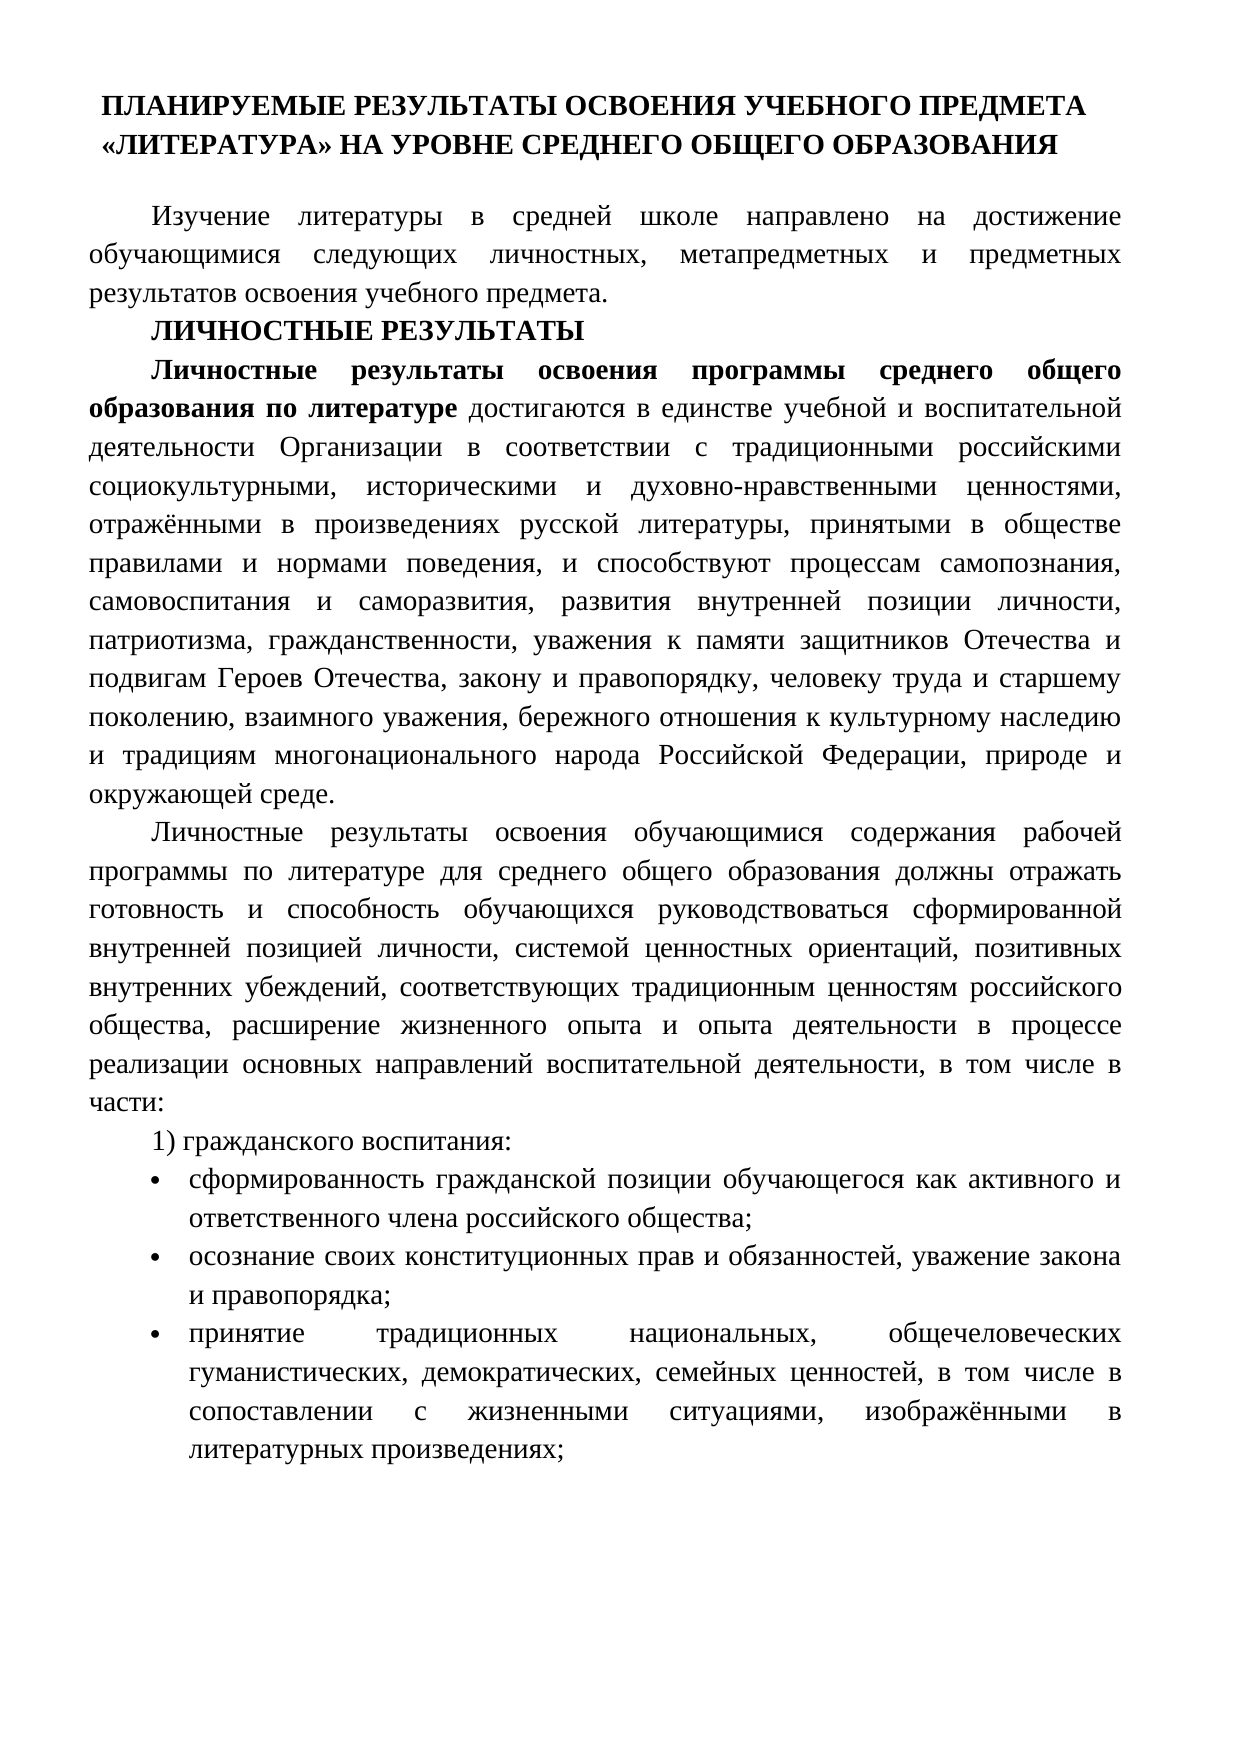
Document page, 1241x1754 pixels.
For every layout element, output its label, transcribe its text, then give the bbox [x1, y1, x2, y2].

text ЛИЧНОСТНЫЕ РЕЗУЛЬТАТЫ [89, 313, 1122, 347]
text Личностные результаты освоения обучающимися содержания рабочей программы по литературе для среднего общего образования должны отражать готовность и способность обучающихся руководствоваться сформированной внутренней позицией личности, системой ценностных ориентаций, позитивных внутренних убеждений, соответствующих традиционным ценностям российского общества, расширение жизненного опыта и опыта деятельности в процессе реализации основных направлений воспитательной деятельности, в том числе в части: [89, 814, 1122, 1118]
text Личностные результаты освоения программы среднего общего образования по литературе достигаются в единстве учебной и воспитательной деятельности Организации в соответствии с традиционными российскими социокультурными, историческими и духовно-нравственными ценностями, отражёнными в произведениях русской литературы, принятыми в обществе правилами и нормами поведения, и способствуют процессам самопознания, самовоспитания и саморазвития, развития внутренней позиции личности, патриотизма, гражданственности, уважения к памяти защитников Отечества и подвигам Героев Отечества, закону и правопорядку, человеку труда и старшему поколению, взаимного уважения, бережного отношения к культурному наследию и традициям многонационального народа Российской Федерации, природе и окружающей среде. [89, 352, 1122, 809]
list сформированность гражданской позиции обучающегося как активного и ответственного члена российского общества; [151, 1161, 1122, 1233]
text Изучение литературы в средней школе направлено на достижение обучающимися следующих личностных, метапредметных и предметных результатов освоения учебного предмета. [89, 198, 1122, 308]
text ПЛАНИРУЕМЫЕ РЕЗУЛЬТАТЫ ОСВОЕНИЯ УЧЕБНОГО ПРЕДМЕТА «ЛИТЕРАТУРА» НА УРОВНЕ СРЕДНЕГО ОБЩЕГО ОБРАЗОВАНИЯ [101, 88, 1122, 161]
list осознание своих конституционных прав и обязанностей, уважение закона и правопорядка; [151, 1238, 1122, 1311]
list принятие традиционных национальных, общечеловеческих гуманистических, демократических, семейных ценностей, в том числе в сопоставлении с жизненными ситуациями, изображёнными в литературных произведениях; [151, 1316, 1122, 1465]
text 1) гражданского воспитания: [89, 1123, 1122, 1156]
